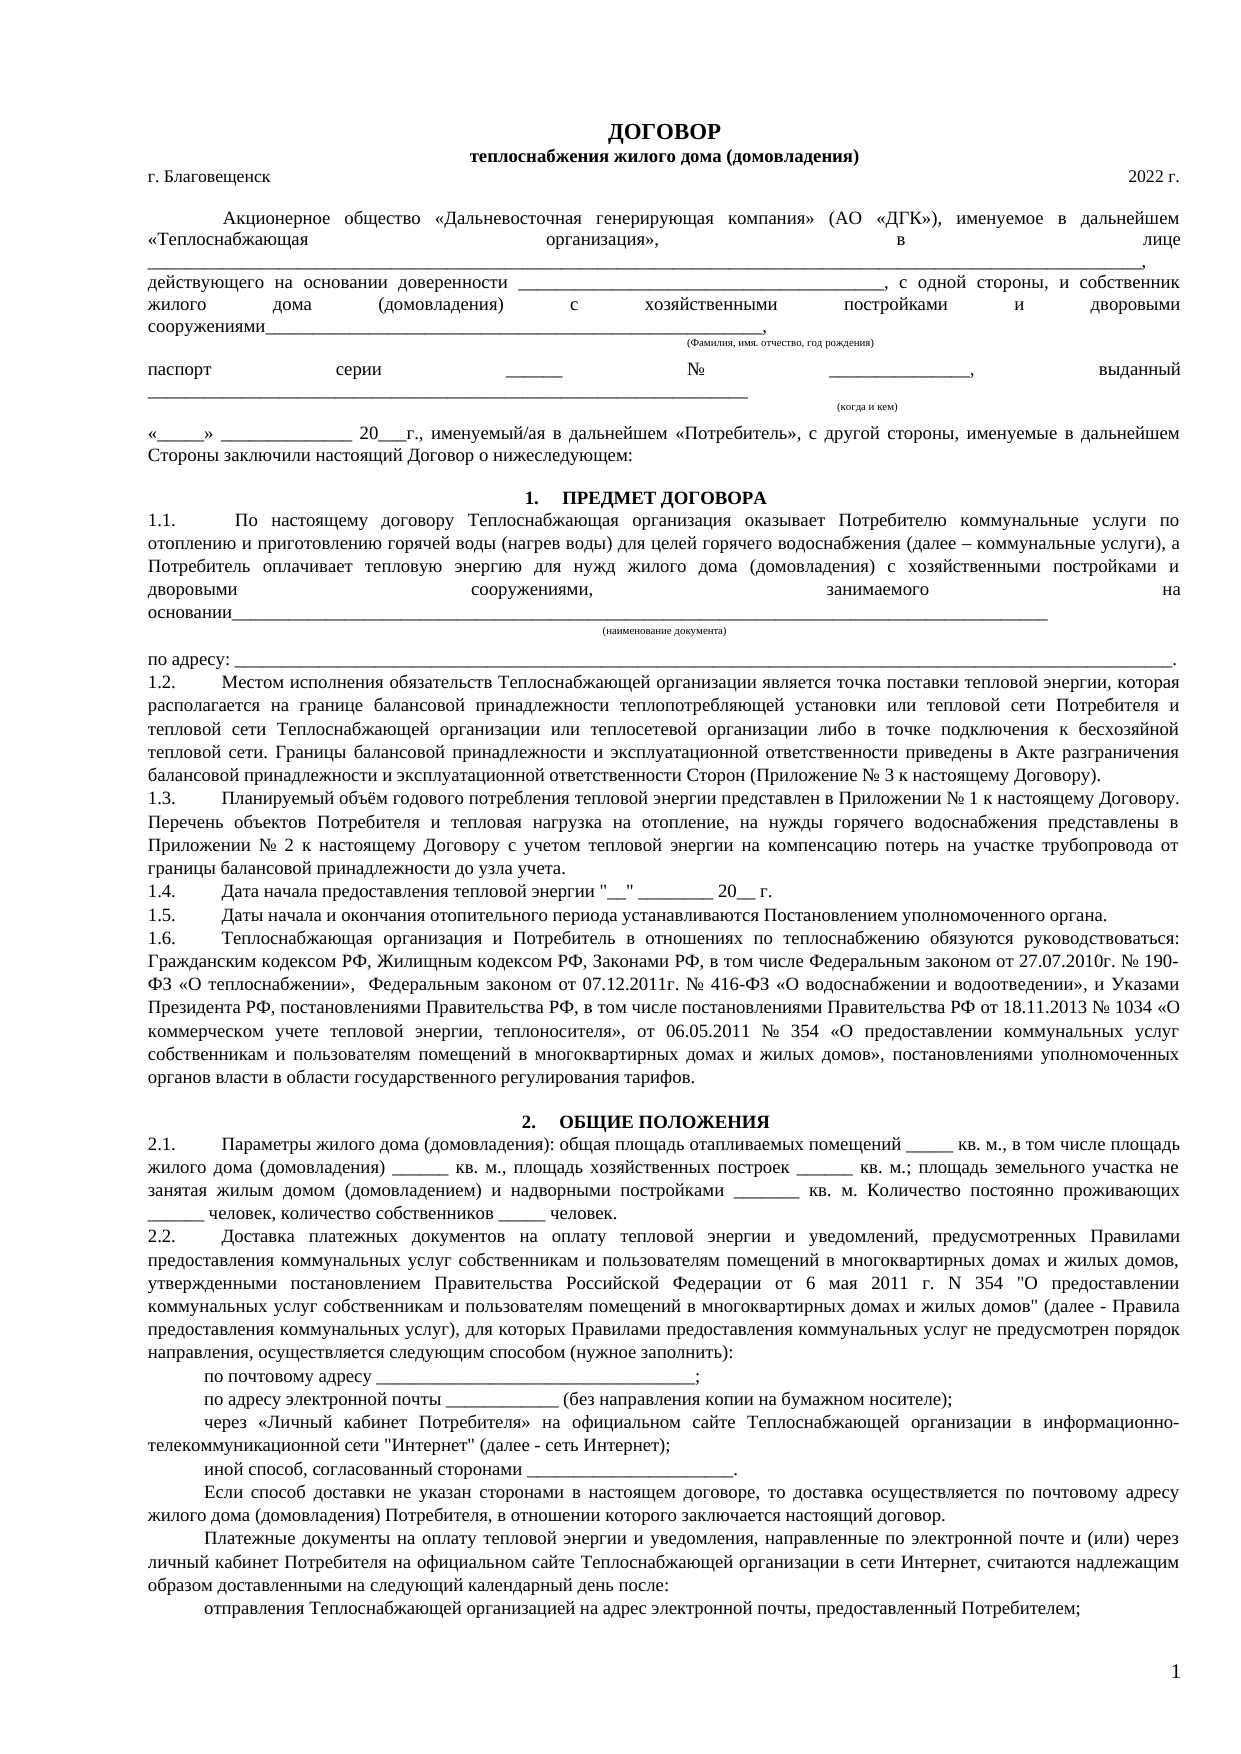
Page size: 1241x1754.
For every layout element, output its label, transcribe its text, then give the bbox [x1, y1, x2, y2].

text по почтовому адресу __________________________________; [148, 1365, 1181, 1386]
list (наименование документа) [148, 625, 1181, 646]
text «_____» ______________ 20___г., именуемый/ая в дальнейшем «Потребитель», с другой стороны, именуемые в дальнейшем Стороны заключили настоящий Договор о нижеследующем: [148, 422, 1181, 465]
list ОБЩИЕ ПОЛОЖЕНИЯ [110, 1111, 1181, 1132]
text Акционерное общество «Дальневосточная генерирующая компания» (АО «ДГК»), именуемое в дальнейшем «Теплоснабжающая организация», в лице __________________________________________________________________________________________________________, действующего на основании доверенности _______________________________________, с одной стороны, и собственник жилого дома (домовладения) с хозяйственными постройками и дворовыми сооружениями_____________________________________________________, [148, 207, 1181, 336]
list По настоящему договору Теплоснабжающая организация оказывает Потребителю коммунальные услуги по отоплению и приготовлению горячей воды (нагрев воды) для целей горячего водоснабжения (далее – коммунальные услуги), а Потребитель оплачивает тепловую энергию для нужд жилого дома (домовладения) с хозяйственными постройками и дворовыми сооружениями, занимаемого на основании_______________________________________________________________________________________ [148, 508, 1181, 623]
text по адресу электронной почты ____________ (без направления копии на бумажном носителе); [148, 1388, 1181, 1409]
list Планируемый объём годового потребления тепловой энергии представлен в Приложении № 1 к настоящему Договору. Перечень объектов Потребителя и тепловая нагрузка на отопление, на нужды горячего водоснабжения представлены в Приложении № 2 к настоящему Договору с учетом тепловой энергии на компенсацию потерь на участке трубопровода от границы балансовой принадлежности до узла учета. [148, 787, 1181, 878]
text (когда и кем) [148, 401, 1181, 422]
list Дата начала предоставления тепловой энергии "__" ________ 20__ г. [148, 880, 1181, 902]
list по адресу: ____________________________________________________________________________________________________. [148, 648, 1181, 669]
text отправления Теплоснабжающей организацией на адрес электронной почты, предоставленный Потребителем; [148, 1597, 1181, 1618]
list Параметры жилого дома (домовладения): общая площадь отапливаемых помещений _____ кв. м., в том числе площадь жилого дома (домовладения) ______ кв. м., площадь хозяйственных построек ______ кв. м.; площадь земельного участка не занятая жилым домом (домовладением) и надворными постройками _______ кв. м. Количество постоянно проживающих ______ человек, количество собственников _____ человек. [148, 1132, 1181, 1224]
text иной способ, согласованный сторонами ______________________. [148, 1458, 1181, 1479]
list Местом исполнения обязательств Теплоснабжающей организации является точка поставки тепловой энергии, которая располагается на границе балансовой принадлежности теплопотребляющей установки или тепловой сети Потребителя и тепловой сети Теплоснабжающей организации или теплосетевой организации либо в точке подключения к бесхозяйной тепловой сети. Границы балансовой принадлежности и эксплуатационной ответственности приведены в Акте разграничения балансовой принадлежности и эксплуатационной ответственности Сторон (Приложение № 3 к настоящему Договору). [148, 671, 1181, 786]
text Если способ доставки не указан сторонами в настоящем договоре, то доставка осуществляется по почтовому адресу жилого дома (домовладения) Потребителя, в отношении которого заключается настоящий договор. [148, 1481, 1181, 1526]
text (Фамилия, имя. отчество, год рождения) [148, 336, 1181, 358]
text г. Благовещенск 2022 г. [148, 166, 1181, 186]
text через «Личный кабинет Потребителя» на официальном сайте Теплоснабжающей организации в информационно-телекоммуникационной сети "Интернет" (далее - сеть Интернет); [148, 1411, 1181, 1456]
text Платежные документы на оплату тепловой энергии и уведомления, направленные по электронной почте и (или) через личный кабинет Потребителя на официальном сайте Теплоснабжающей организации в сети Интернет, считаются надлежащим образом доставленными на следующий календарный день после: [148, 1527, 1181, 1595]
text паспорт серии ______ № _______________, выданный ________________________________________________________________ [148, 358, 1181, 401]
list ПРЕДМЕТ ДОГОВОРА [110, 487, 1181, 508]
list Даты начала и окончания отопительного периода устанавливаются Постановлением уполномоченного органа. [148, 903, 1181, 925]
text теплоснабжения жилого дома (домовладения) [148, 144, 1181, 166]
list Доставка платежных документов на оплату тепловой энергии и уведомлений, предусмотренных Правилами предоставления коммунальных услуг собственникам и пользователям помещений в многоквартирных домах и жилых домов, утвержденными постановлением Правительства Российской Федерации от 6 мая 2011 г. N 354 "О предоставлении коммунальных услуг собственникам и пользователям помещений в многоквартирных домах и жилых домов" (далее - Правила предоставления коммунальных услуг), для которых Правилами предоставления коммунальных услуг не предусмотрен порядок направления, осуществляется следующим способом (нужное заполнить): [148, 1225, 1181, 1363]
list Теплоснабжающая организация и Потребитель в отношениях по теплоснабжению обязуются руководствоваться: Гражданским кодексом РФ, Жилищным кодексом РФ, Законами РФ, в том числе Федеральным законом от 27.07.2010г. № 190-ФЗ «О теплоснабжении», Федеральным законом от 07.12.2011г. № 416-ФЗ «О водоснабжении и водоотведении», и Указами Президента РФ, постановлениями Правительства РФ, в том числе постановлениями Правительства РФ от 18.11.2013 № 1034 «О коммерческом учете тепловой энергии, теплоносителя», от 06.05.2011 № 354 «О предоставлении коммунальных услуг собственникам и пользователям помещений в многоквартирных домах и жилых домов», постановлениями уполномоченных органов власти в области государственного регулирования тарифов. [148, 927, 1181, 1088]
text ДОГОВОР [148, 118, 1181, 144]
